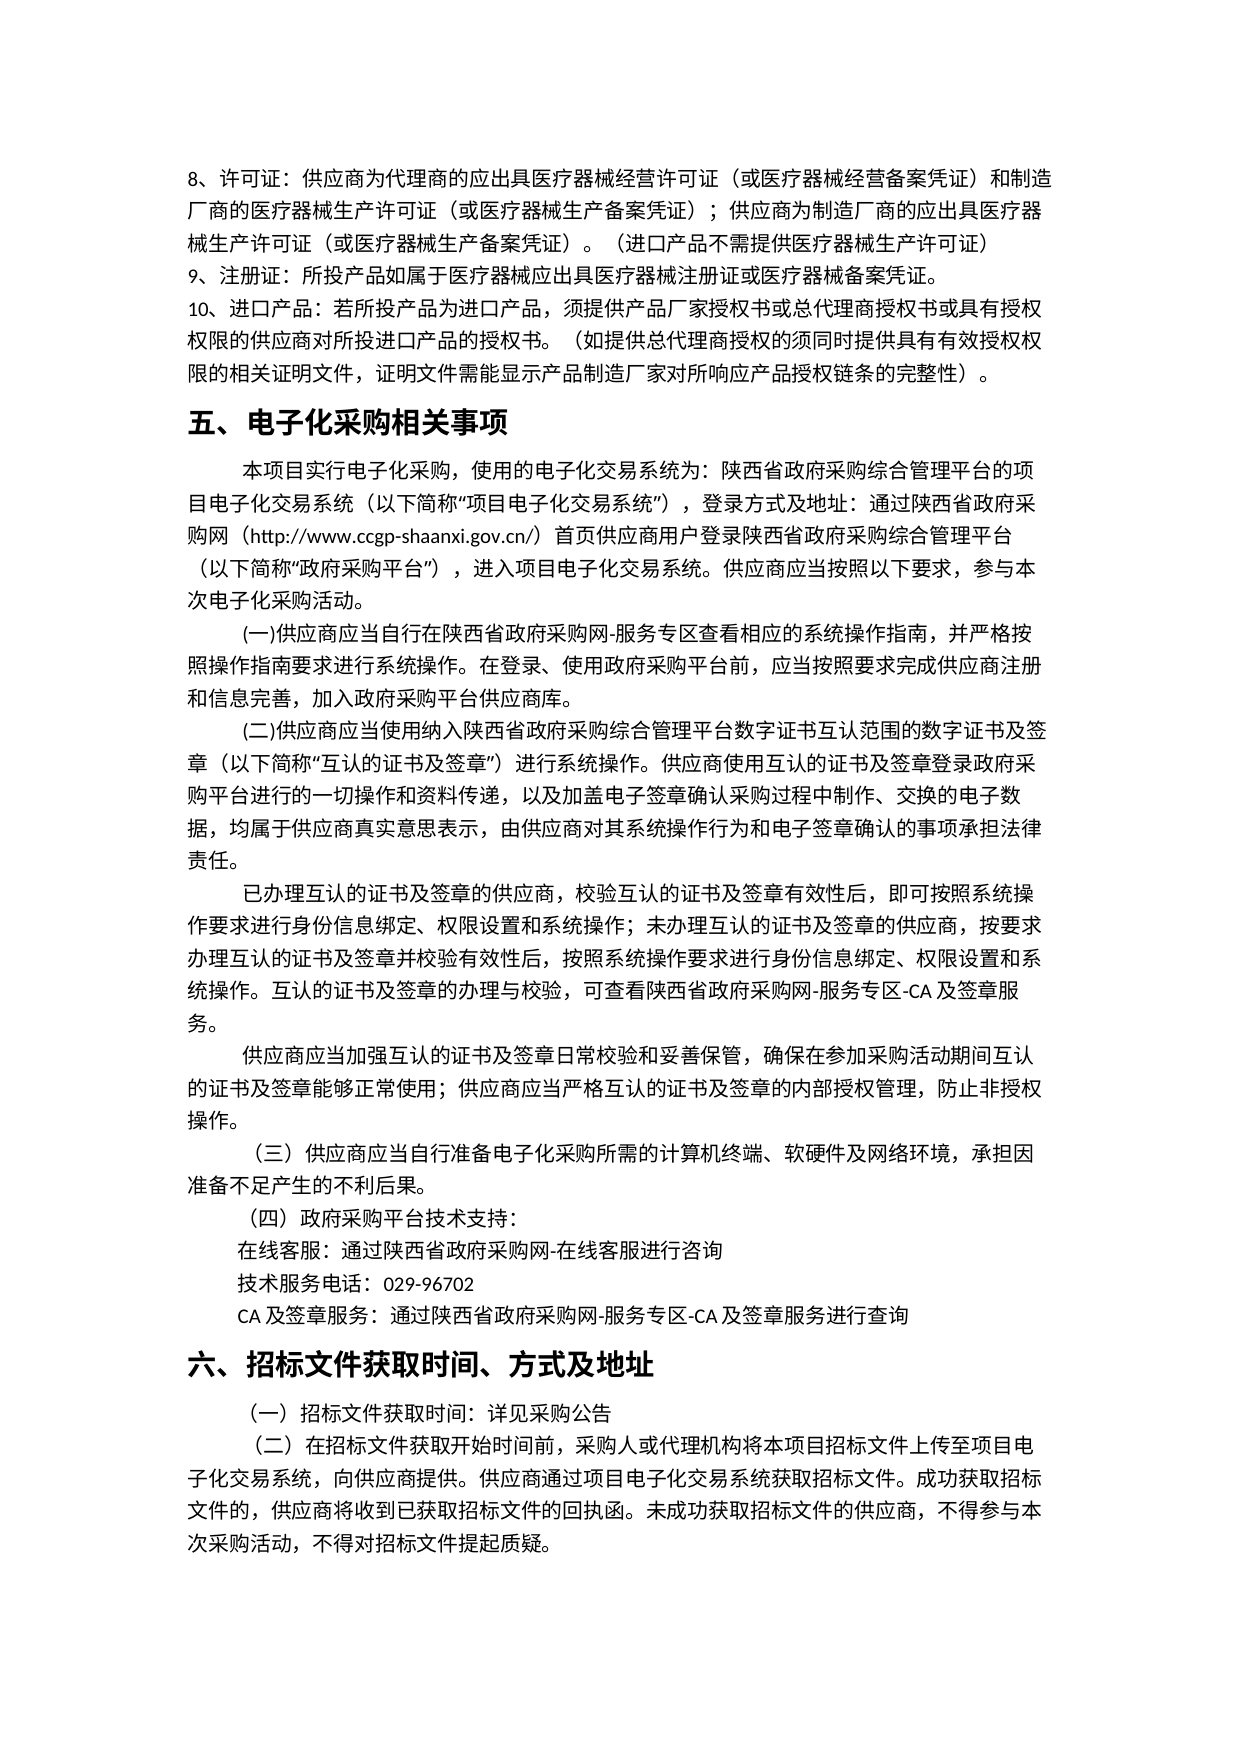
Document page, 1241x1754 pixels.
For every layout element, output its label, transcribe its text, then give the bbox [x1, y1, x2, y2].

text 9、注册证：所投产品如属于医疗器械应出具医疗器械注册证或医疗器械备案凭证。 [187, 259, 1053, 292]
text （二）在招标文件获取开始时间前，采购人或代理机构将本项目招标文件上传至项目电子化交易系统，向供应商提供。供应商通过项目电子化交易系统获取招标文件。成功获取招标文件的，供应商将收到已获取招标文件的回执函。未成功获取招标文件的供应商，不得参与本次采购活动，不得对招标文件提起质疑。 [187, 1429, 1053, 1559]
text 已办理互认的证书及签章的供应商，校验互认的证书及签章有效性后，即可按照系统操作要求进行身份信息绑定、权限设置和系统操作；未办理互认的证书及签章的供应商，按要求办理互认的证书及签章并校验有效性后，按照系统操作要求进行身份信息绑定、权限设置和系统操作。互认的证书及签章的办理与校验，可查看陕西省政府采购网-服务专区-CA及签章服务。 [187, 877, 1053, 1039]
text （三）供应商应当自行准备电子化采购所需的计算机终端、软硬件及网络环境，承担因准备不足产生的不利后果。 [187, 1137, 1053, 1202]
text CA及签章服务：通过陕西省政府采购网-服务专区-CA及签章服务进行查询 [187, 1299, 1053, 1332]
text 10、进口产品：若所投产品为进口产品，须提供产品厂家授权书或总代理商授权书或具有授权权限的供应商对所投进口产品的授权书。（如提供总代理商授权的须同时提供具有有效授权权限的相关证明文件，证明文件需能显示产品制造厂家对所响应产品授权链条的完整性）。 [187, 292, 1053, 389]
text (二)供应商应当使用纳入陕西省政府采购综合管理平台数字证书互认范围的数字证书及签章（以下简称“互认的证书及签章”）进行系统操作。供应商使用互认的证书及签章登录政府采购平台进行的一切操作和资料传递，以及加盖电子签章确认采购过程中制作、交换的电子数据，均属于供应商真实意思表示，由供应商对其系统操作行为和电子签章确认的事项承担法律责任。 [187, 714, 1053, 877]
text 供应商应当加强互认的证书及签章日常校验和妥善保管，确保在参加采购活动期间互认的证书及签章能够正常使用；供应商应当严格互认的证书及签章的内部授权管理，防止非授权操作。 [187, 1039, 1053, 1137]
text 本项目实行电子化采购，使用的电子化交易系统为：陕西省政府采购综合管理平台的项目电子化交易系统（以下简称“项目电子化交易系统”），登录方式及地址：通过陕西省政府采购网（http://www.ccgp-shaanxi.gov.cn/）首页供应商用户登录陕西省政府采购综合管理平台（以下简称“政府采购平台”），进入项目电子化交易系统。供应商应当按照以下要求，参与本次电子化采购活动。 [187, 454, 1053, 617]
text 在线客服：通过陕西省政府采购网-在线客服进行咨询 [187, 1234, 1053, 1267]
text 技术服务电话：029-96702 [187, 1267, 1053, 1299]
text （一）招标文件获取时间：详见采购公告 [187, 1397, 1053, 1429]
text 8、许可证：供应商为代理商的应出具医疗器械经营许可证（或医疗器械经营备案凭证）和制造厂商的医疗器械生产许可证（或医疗器械生产备案凭证）；供应商为制造厂商的应出具医疗器械生产许可证（或医疗器械生产备案凭证）。（进口产品不需提供医疗器械生产许可证） [187, 162, 1053, 259]
text 五、电子化采购相关事项 [187, 389, 1053, 454]
text 六、招标文件获取时间、方式及地址 [187, 1332, 1053, 1397]
text （四）政府采购平台技术支持： [187, 1202, 1053, 1234]
text (一)供应商应当自行在陕西省政府采购网-服务专区查看相应的系统操作指南，并严格按照操作指南要求进行系统操作。在登录、使用政府采购平台前，应当按照要求完成供应商注册和信息完善，加入政府采购平台供应商库。 [187, 617, 1053, 714]
